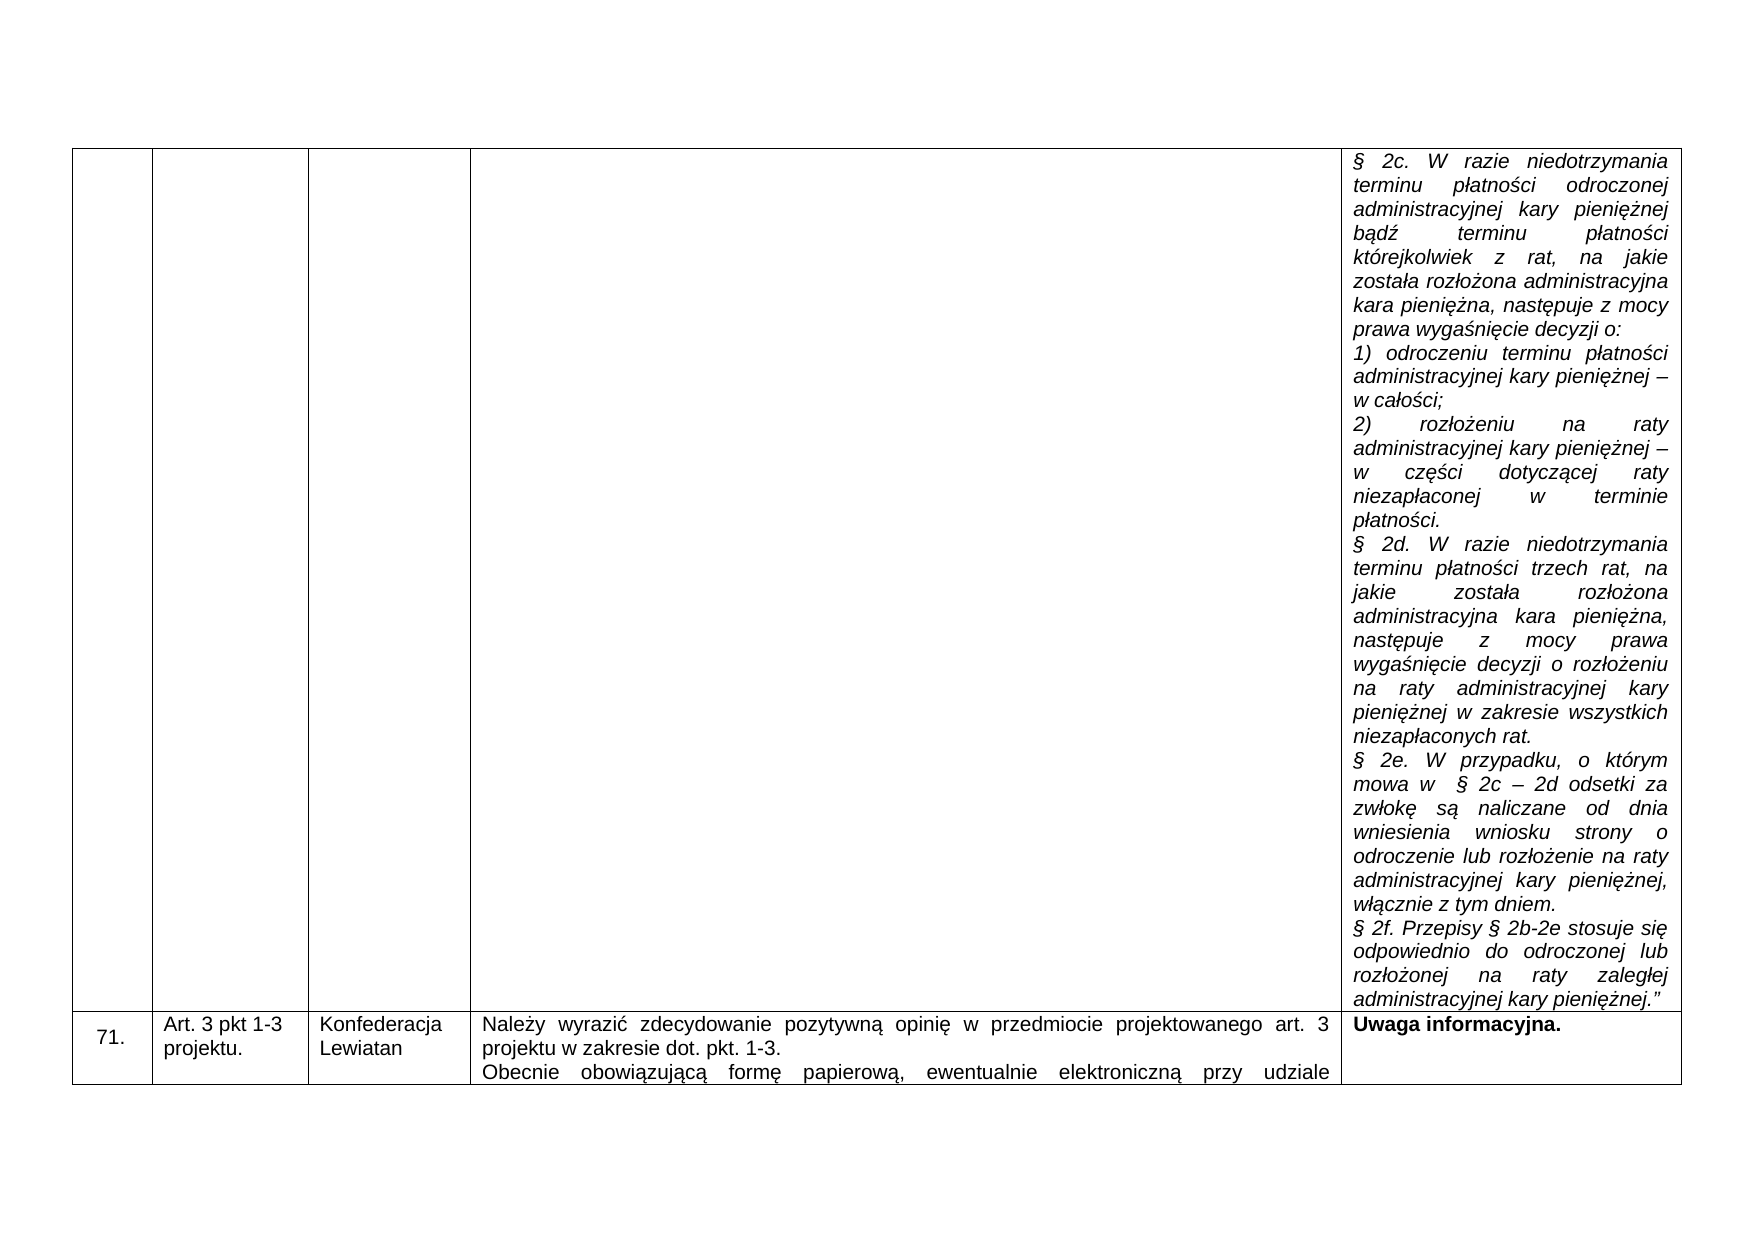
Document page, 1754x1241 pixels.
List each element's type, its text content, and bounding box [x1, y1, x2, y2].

table_cell Uwaga informacyjna. [1342, 1012, 1681, 1084]
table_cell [309, 1012, 470, 1084]
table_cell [309, 149, 470, 1011]
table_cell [153, 149, 308, 1011]
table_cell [153, 1012, 308, 1084]
table_cell [73, 149, 152, 1011]
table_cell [471, 1012, 1341, 1084]
table_cell [73, 1012, 152, 1084]
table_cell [471, 149, 1341, 1011]
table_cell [1342, 149, 1681, 1011]
